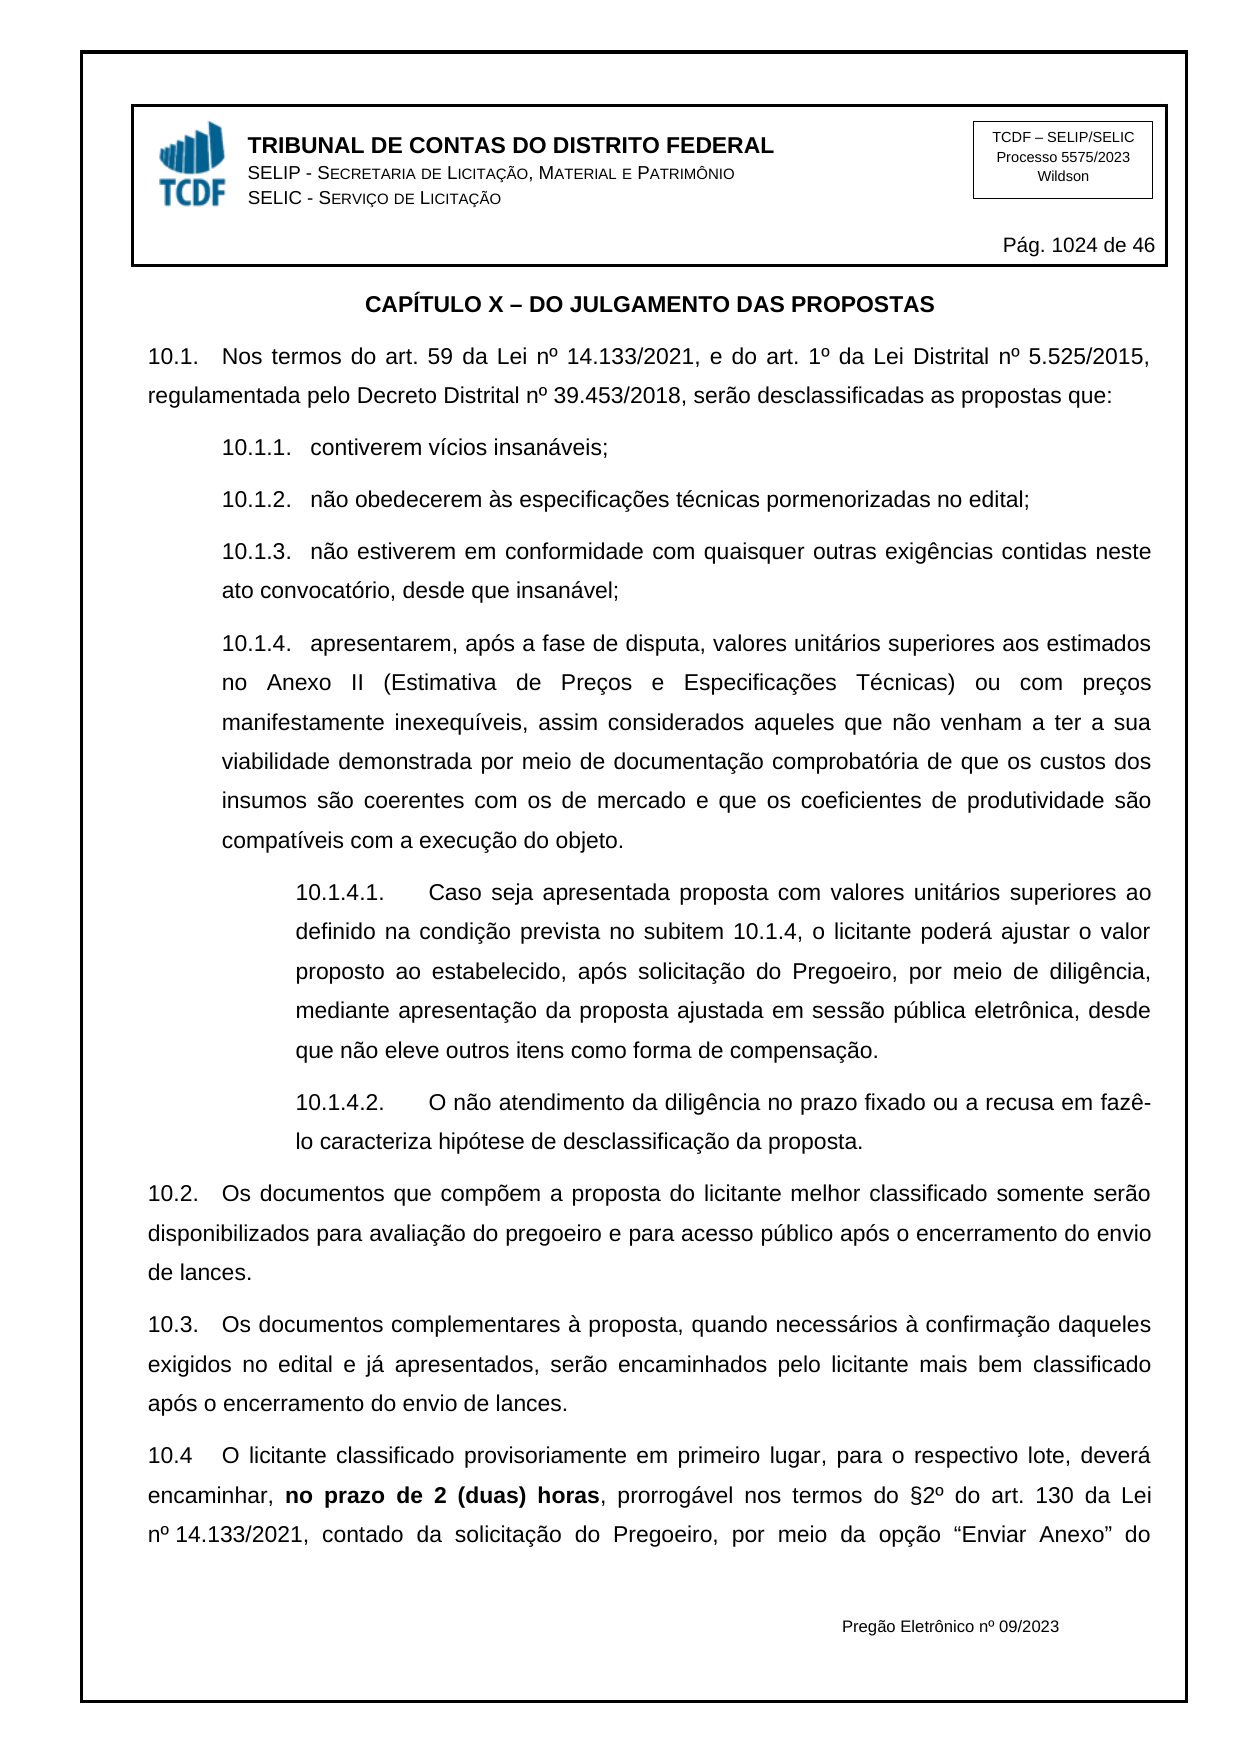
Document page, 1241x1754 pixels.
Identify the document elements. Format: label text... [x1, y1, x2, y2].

text 10.1.4.1. Caso seja apresentada proposta com valores unitários superiores ao definido na condição prevista no subitem 10.1.4, o licitante poderá ajustar o valor proposto ao estabelecido, após solicitação do Pregoeiro, por meio de diligência, mediante apresentação da proposta ajustada em sessão pública eletrônica, desde que não eleve outros itens como forma de compensação. [295, 879, 1152, 1063]
text 10.1.3. não estiverem em conformidade com quaisquer outras exigências contidas neste ato convocatório, desde que insanável; [222, 538, 1152, 604]
text 10.1. Nos termos do art. 59 da Lei nº 14.133/2021, e do art. 1º da Lei Distrital nº 5.525/2015, regulamentada pelo Decreto Distrital nº 39.453/2018, serão desclassificadas as propostas que: [148, 343, 1152, 408]
text CAPÍTULO X – DO JULGAMENTO DAS PROPOSTAS [148, 291, 1152, 317]
text 10.1.4. apresentarem, após a fase de disputa, valores unitários superiores aos estimados no Anexo II (Estimativa de Preços e Especificações Técnicas) ou com preços manifestamente inexequíveis, assim considerados aqueles que não venham a ter a sua viabilidade demonstrada por meio de documentação comprobatória de que os custos dos insumos são coerentes com os de mercado e que os coeficientes de produtividade são compatíveis com a execução do objeto. [222, 629, 1152, 853]
text 10.1.2. não obedecerem às especificações técnicas pormenorizadas no edital; [222, 486, 1152, 512]
text 10.1.1. contiverem vícios insanáveis; [222, 434, 1152, 460]
text 10.2. Os documentos que compõem a proposta do licitante melhor classificado somente serão disponibilizados para avaliação do pregoeiro e para acesso público após o encerramento do envio de lances. [148, 1180, 1152, 1286]
text 10.1.4.2. O não atendimento da diligência no prazo fixado ou a recusa em fazê-lo caracteriza hipótese de desclassificação da proposta. [295, 1089, 1152, 1154]
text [148, 1442, 1152, 1547]
text 10.3. Os documentos complementares à proposta, quando necessários à confirmação daqueles exigidos no edital e já apresentados, serão encaminhados pelo licitante mais bem classificado após o encerramento do envio de lances. [148, 1311, 1152, 1416]
